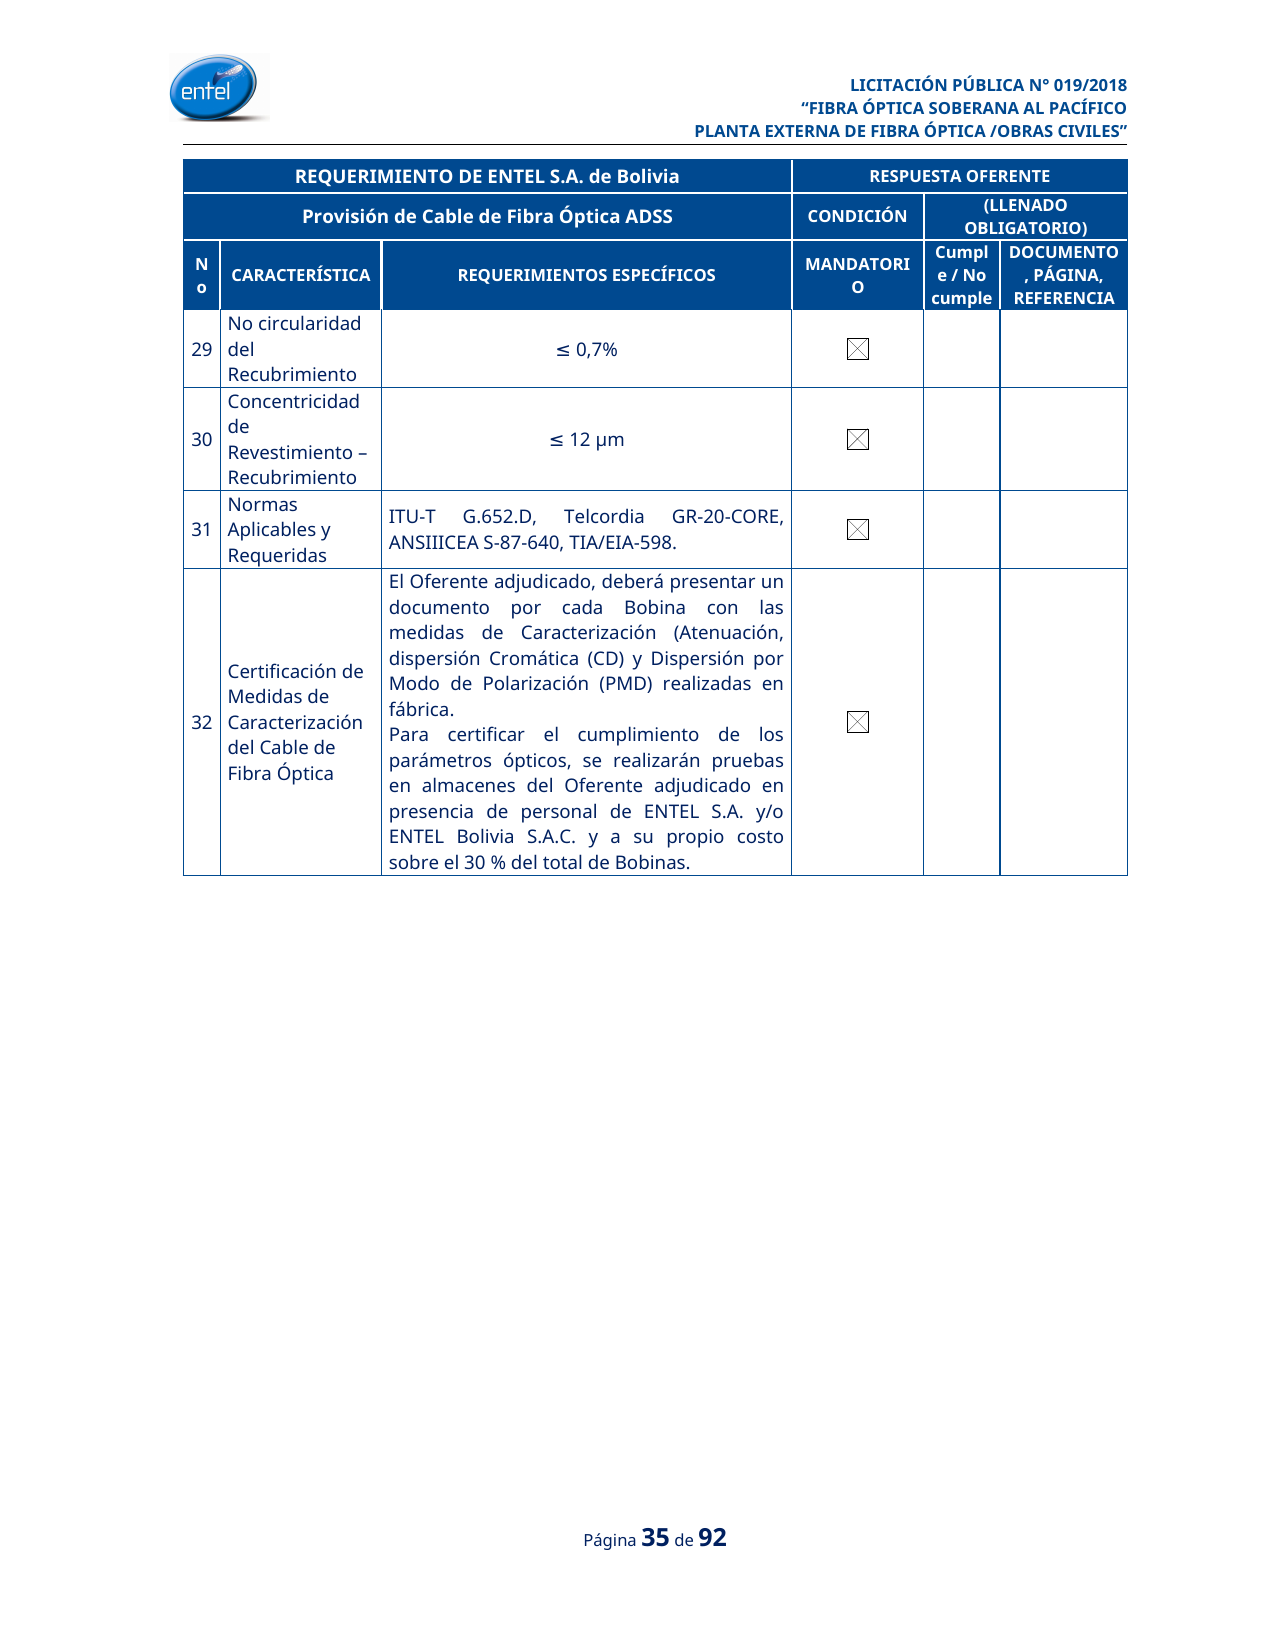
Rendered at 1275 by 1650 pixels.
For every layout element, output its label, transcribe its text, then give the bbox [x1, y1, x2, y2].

table_cell DOCUMENTO, PÁGINA, REFERENCIA [1001, 241, 1127, 309]
table_cell Cumple / No cumple [925, 241, 999, 309]
table_cell [924, 388, 999, 490]
table_cell No [184, 241, 219, 309]
table_cell Provisión de Cable de Fibra Óptica ADSS [184, 194, 791, 239]
table_cell [792, 388, 923, 490]
table_cell [792, 491, 923, 568]
table_cell [924, 569, 999, 875]
table_cell 32 [184, 569, 220, 875]
table_cell [792, 569, 923, 875]
table_cell [1001, 388, 1127, 490]
table_cell [792, 310, 923, 387]
table_cell ITU-T G.652.D, Telcordia GR-20-CORE, ANSIIICEA S-87-640, TIA/EIA-598. [382, 491, 791, 568]
table_cell [924, 491, 999, 568]
table_cell Normas Aplicables y Requeridas [221, 491, 381, 568]
table_header REQUERIMIENTO DE ENTEL S.A. de Bolivia [184, 160, 791, 192]
table_cell El Oferente adjudicado, deberá presentar un documento por cada Bobina con las medidas de Caracterización (Atenuación, dispersión Cromática (CD) y Dispersión por Modo de Polarización (PMD) realizadas en fábrica. Para certificar el cumplimiento de los parámetros ópticos, se realizarán pruebas en almacenes del Oferente adjudicado en presencia de personal de ENTEL S.A. y/o ENTEL Bolivia S.A.C. y a su propio costo sobre el 30 % del total de Bobinas. [382, 569, 791, 875]
table_cell MANDATORIO [793, 241, 923, 309]
table_cell [1001, 491, 1127, 568]
table_cell Concentricidad de Revestimiento – Recubrimiento [221, 388, 381, 490]
table_cell ≤ 12 µm [382, 388, 791, 490]
table_cell No circularidad del Recubrimiento [221, 310, 381, 387]
table_cell 31 [184, 491, 220, 568]
table_cell Certificación de Medidas de Caracterización del Cable de Fibra Óptica [221, 569, 381, 875]
table_cell (LLENADO OBLIGATORIO) [925, 194, 1127, 239]
table_cell CONDICIÓN [793, 194, 923, 239]
table_cell 29 [184, 310, 220, 387]
table_cell ≤ 0,7% [382, 310, 791, 387]
table_cell REQUERIMIENTOS ESPECÍFICOS [383, 241, 791, 309]
table_cell [1001, 310, 1127, 387]
table_header RESPUESTA OFERENTE [793, 160, 1127, 192]
table_cell 30 [184, 388, 220, 490]
table_cell CARACTERÍSTICA [221, 241, 380, 309]
table_cell [1001, 569, 1127, 875]
picture [169, 53, 270, 122]
table_cell [924, 310, 999, 387]
